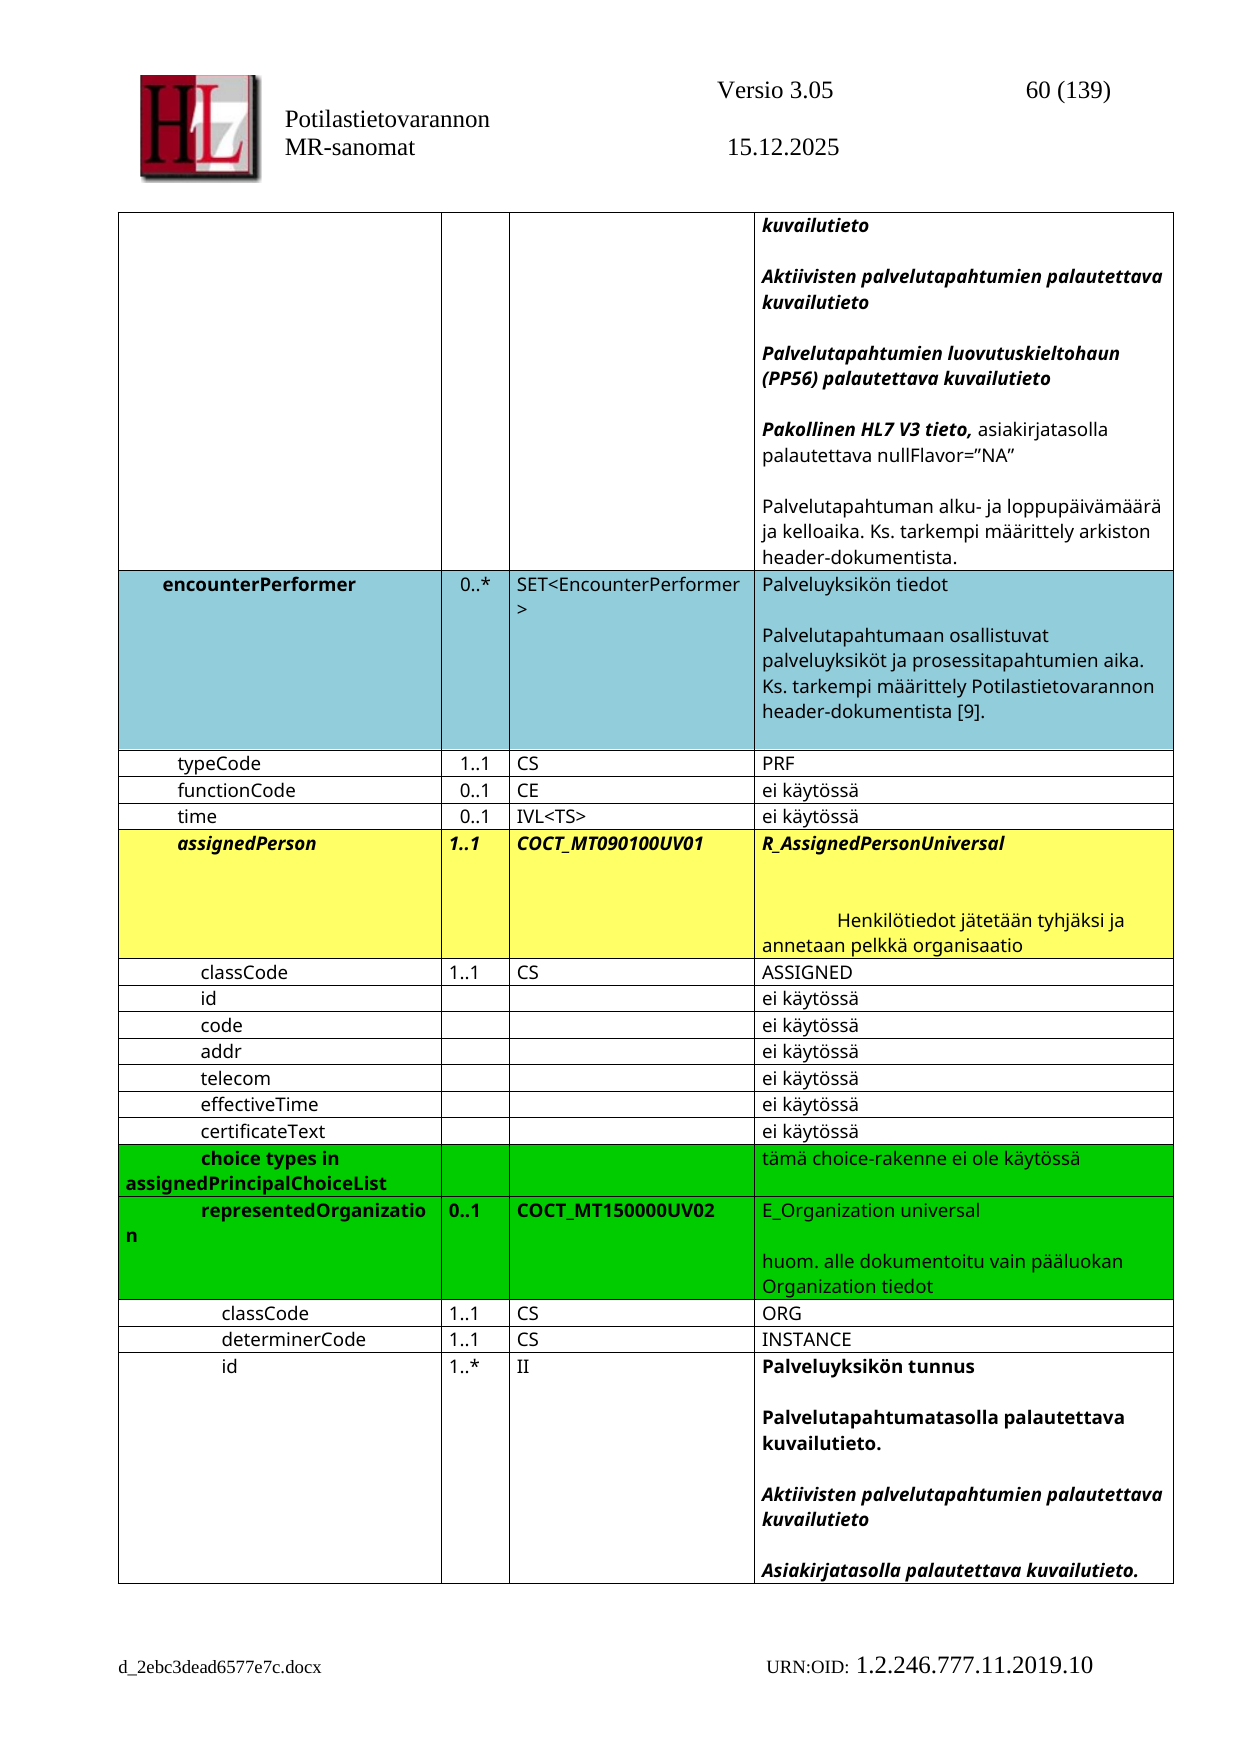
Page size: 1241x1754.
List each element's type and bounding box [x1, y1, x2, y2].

picture [140, 75, 263, 183]
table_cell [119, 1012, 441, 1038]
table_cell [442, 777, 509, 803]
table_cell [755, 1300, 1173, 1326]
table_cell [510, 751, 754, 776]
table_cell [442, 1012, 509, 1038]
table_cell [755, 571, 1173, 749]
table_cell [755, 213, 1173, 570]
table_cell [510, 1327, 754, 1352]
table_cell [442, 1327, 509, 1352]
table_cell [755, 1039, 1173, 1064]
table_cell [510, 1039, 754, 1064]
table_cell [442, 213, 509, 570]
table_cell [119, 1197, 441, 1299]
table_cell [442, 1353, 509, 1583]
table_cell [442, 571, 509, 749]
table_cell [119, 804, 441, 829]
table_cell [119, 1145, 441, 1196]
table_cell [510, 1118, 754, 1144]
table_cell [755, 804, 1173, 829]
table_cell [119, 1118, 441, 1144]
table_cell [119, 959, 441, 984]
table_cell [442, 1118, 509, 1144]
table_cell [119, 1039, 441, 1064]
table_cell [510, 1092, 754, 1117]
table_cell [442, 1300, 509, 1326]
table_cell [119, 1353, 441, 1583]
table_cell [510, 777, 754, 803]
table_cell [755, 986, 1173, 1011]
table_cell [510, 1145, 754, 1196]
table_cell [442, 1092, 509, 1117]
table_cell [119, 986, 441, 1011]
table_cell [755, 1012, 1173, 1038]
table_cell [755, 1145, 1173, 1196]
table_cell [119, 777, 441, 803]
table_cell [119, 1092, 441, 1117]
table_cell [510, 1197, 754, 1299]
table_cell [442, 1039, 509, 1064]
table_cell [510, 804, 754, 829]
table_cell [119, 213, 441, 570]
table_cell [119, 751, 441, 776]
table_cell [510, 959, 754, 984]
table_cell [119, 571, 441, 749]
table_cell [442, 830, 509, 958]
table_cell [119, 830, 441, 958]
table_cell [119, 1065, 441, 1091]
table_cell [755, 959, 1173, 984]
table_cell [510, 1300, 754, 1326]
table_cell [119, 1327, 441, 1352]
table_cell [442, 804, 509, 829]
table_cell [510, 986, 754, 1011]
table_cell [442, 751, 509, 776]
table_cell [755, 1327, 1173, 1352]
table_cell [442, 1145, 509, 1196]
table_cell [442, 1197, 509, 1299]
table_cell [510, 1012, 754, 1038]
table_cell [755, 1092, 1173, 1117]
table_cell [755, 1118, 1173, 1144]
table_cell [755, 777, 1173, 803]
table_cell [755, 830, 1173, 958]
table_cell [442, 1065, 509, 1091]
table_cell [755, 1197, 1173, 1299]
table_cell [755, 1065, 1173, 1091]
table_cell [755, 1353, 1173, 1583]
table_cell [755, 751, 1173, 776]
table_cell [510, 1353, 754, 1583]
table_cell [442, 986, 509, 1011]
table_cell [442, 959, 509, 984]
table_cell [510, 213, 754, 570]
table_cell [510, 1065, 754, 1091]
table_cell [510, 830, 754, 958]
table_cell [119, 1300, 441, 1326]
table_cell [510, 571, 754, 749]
